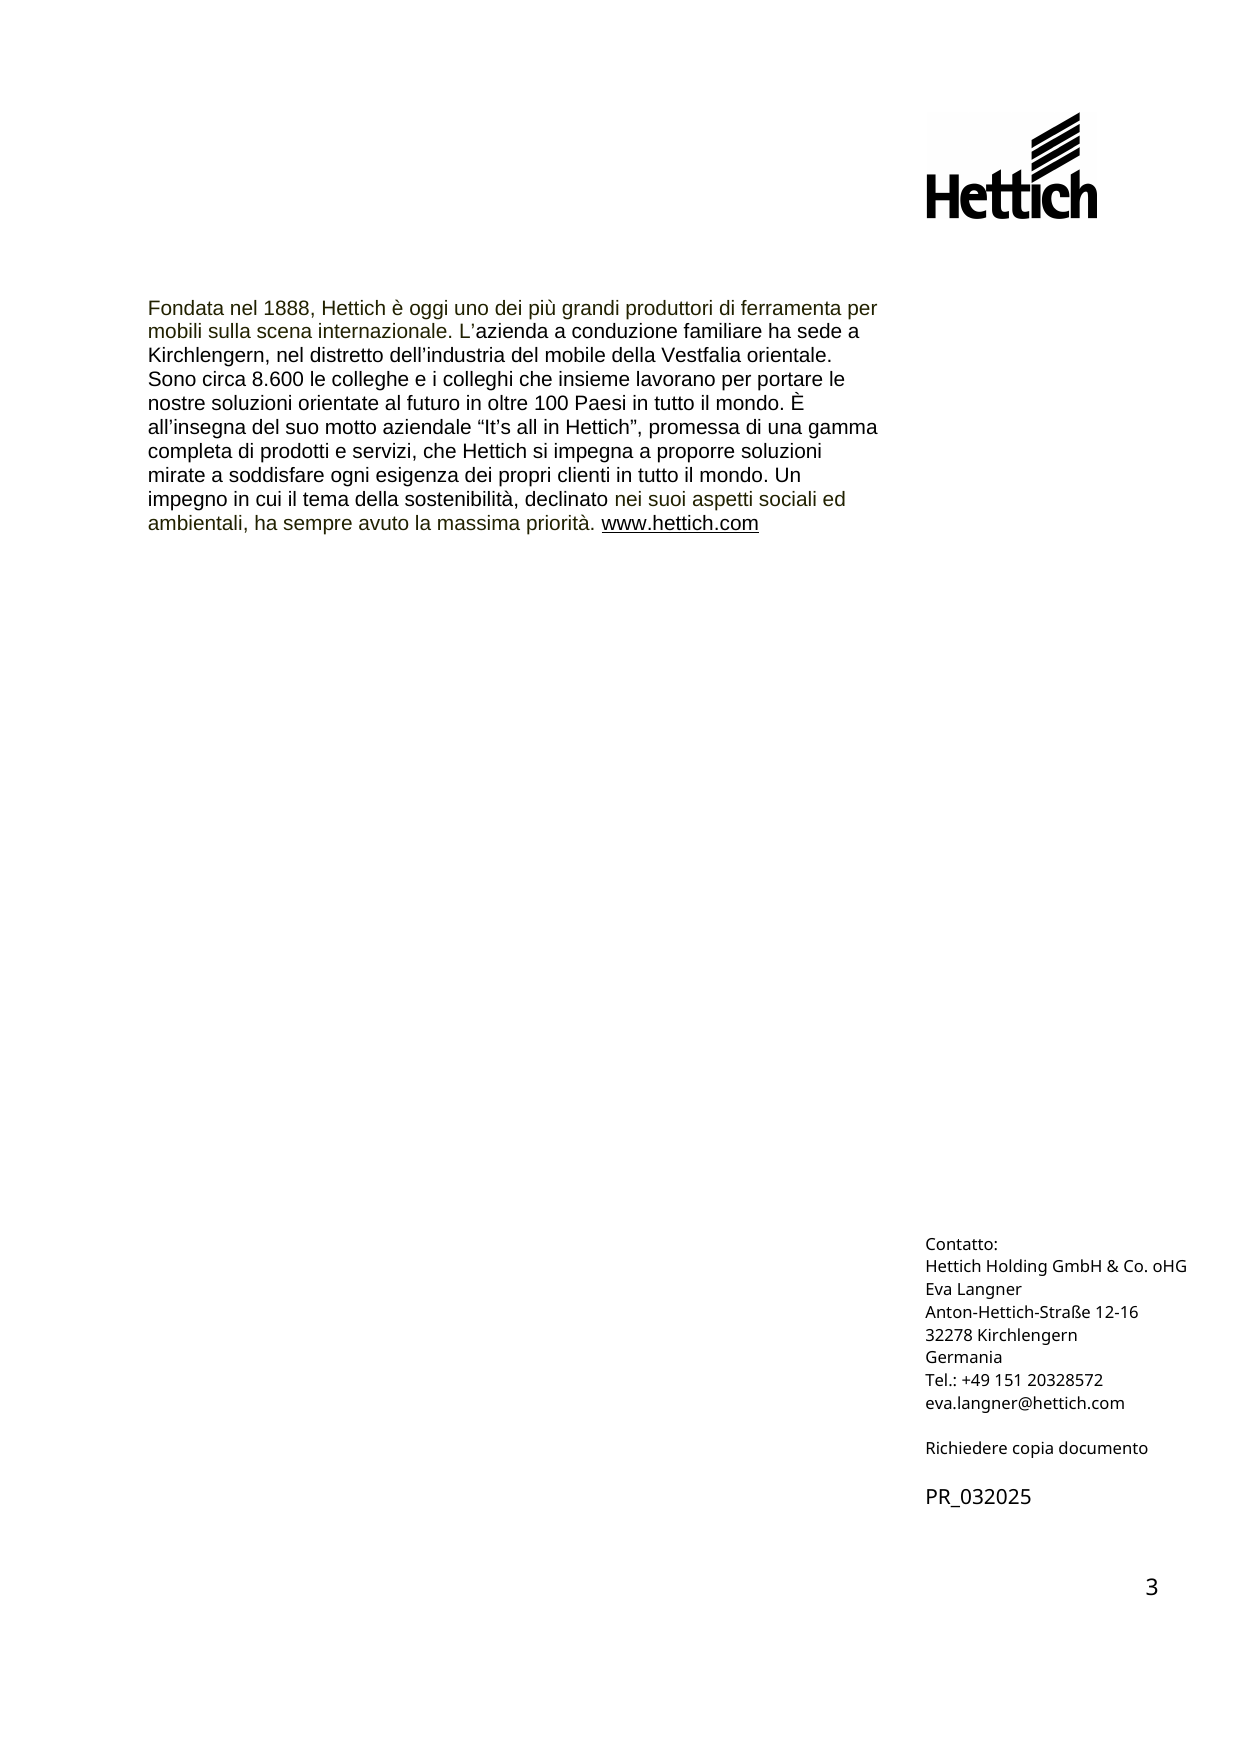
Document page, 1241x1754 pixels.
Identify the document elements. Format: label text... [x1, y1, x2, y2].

text Fondata nel 1888, Hettich è oggi uno dei più grandi produttori di ferramenta per mobili sulla scena internazionale. L’azienda a conduzione familiare ha sede a Kirchlengern, nel distretto dell’industria del mobile della Vestfalia orientale. Sono circa 8.600 le colleghe e i colleghi che insieme lavorano per portare le nostre soluzioni orientate al futuro in oltre 100 Paesi in tutto il mondo. È all’insegna del suo motto aziendale “It’s all in Hettich”, promessa di una gamma completa di prodotti e servizi, che Hettich si impegna a proporre soluzioni mirate a soddisfare ogni esigenza dei propri clienti in tutto il mondo. Un impegno in cui il tema della sostenibilità, declinato nei suoi aspetti sociali ed ambientali, ha sempre avuto la massima priorità. www.hettich.com [148, 295, 886, 535]
picture [926, 112, 1097, 219]
